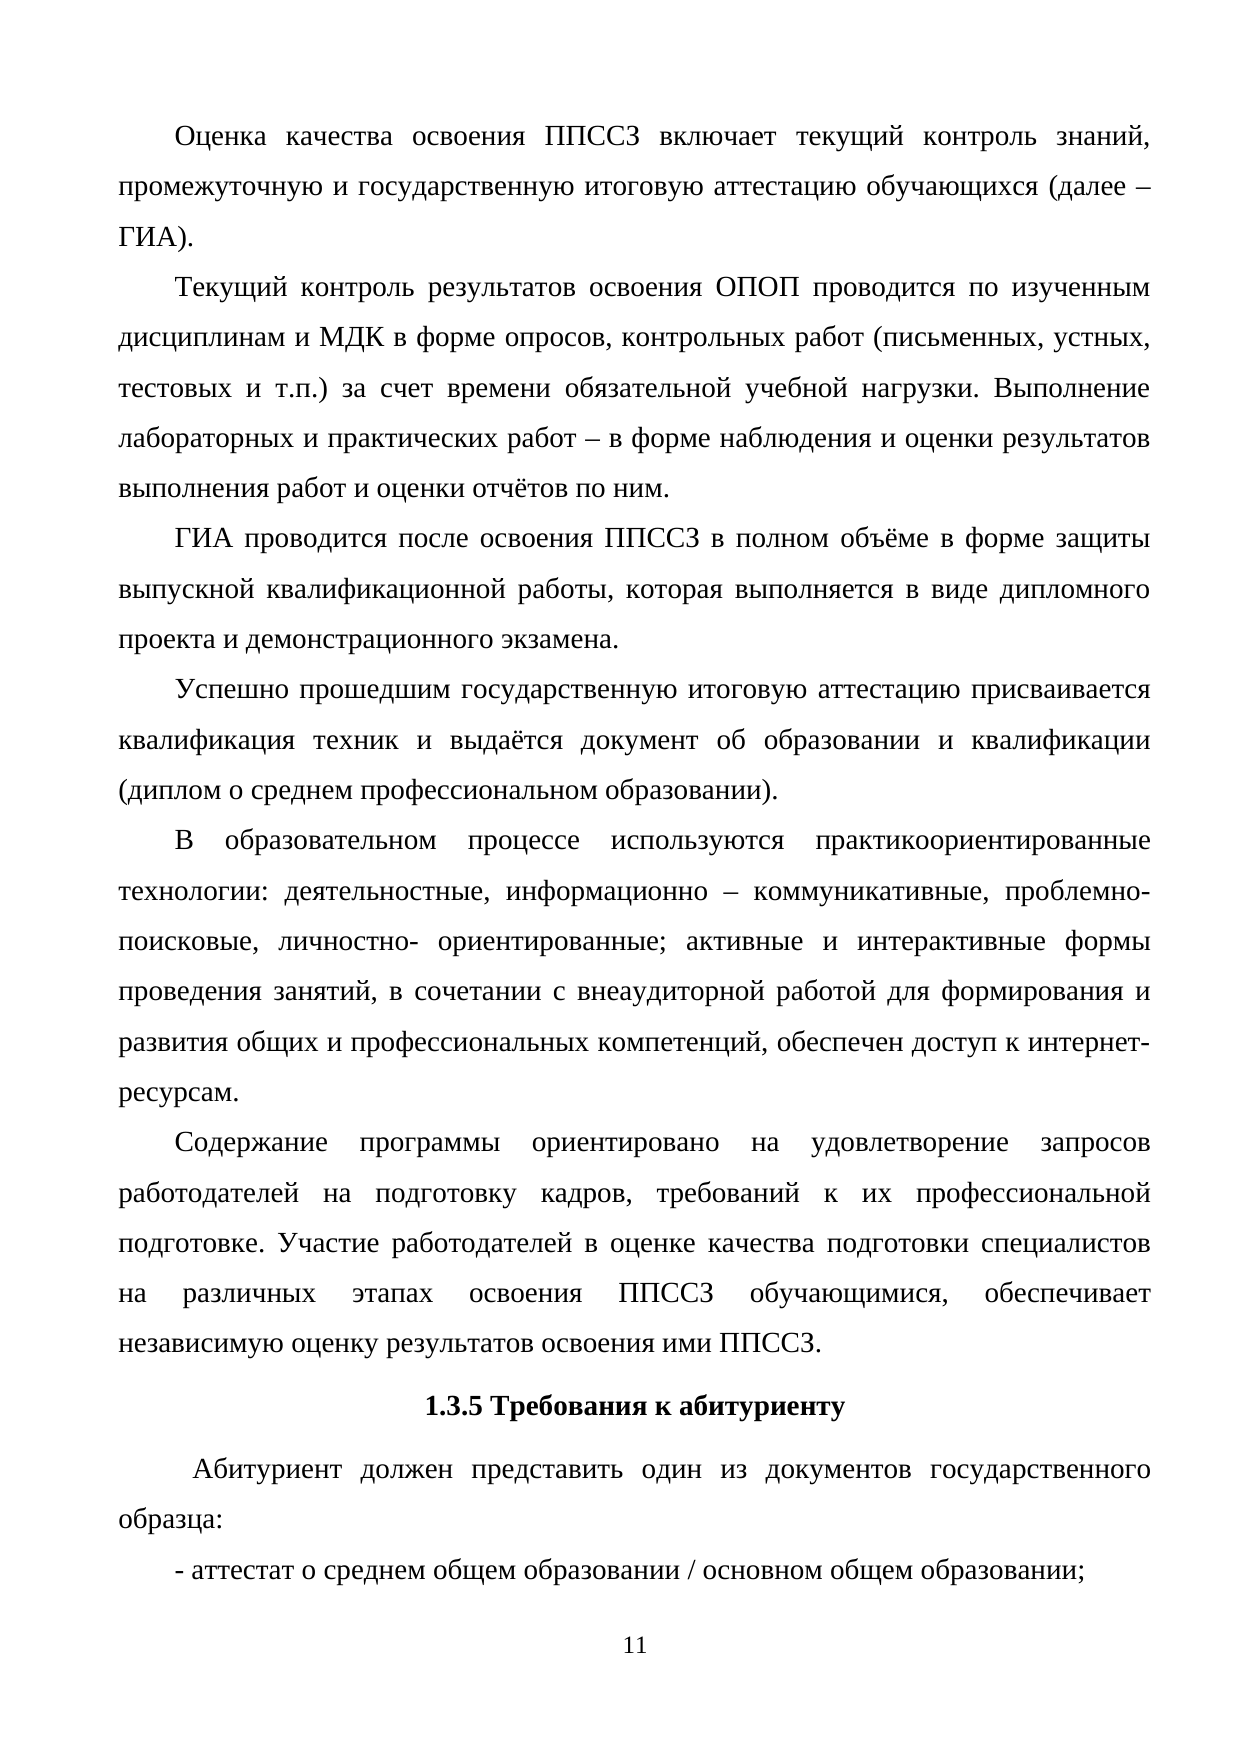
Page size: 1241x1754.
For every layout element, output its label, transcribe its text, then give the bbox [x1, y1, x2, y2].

text Содержание программы ориентировано на удовлетворение запросов работодателей на подготовку кадров, требований к их профессиональной подготовке. Участие работодателей в оценке качества подготовки специалистов на различных этапах освоения ППССЗ обучающимися, обеспечивает независимую оценку результатов освоения ими ППССЗ. [118, 1124, 1152, 1359]
text - аттестат о среднем общем образовании / основном общем образовании; [118, 1552, 1152, 1585]
text Абитуриент должен представить один из документов государственного образца: [118, 1451, 1152, 1535]
text Оценка качества освоения ППССЗ включает текущий контроль знаний, промежуточную и государственную итоговую аттестацию обучающихся (далее – ГИА). [118, 118, 1152, 252]
text Успешно прошедшим государственную итоговую аттестацию присваивается квалификация техник и выдаётся документ об образовании и квалификации (диплом о среднем профессиональном образовании). [118, 672, 1152, 806]
text ГИА проводится после освоения ППССЗ в полном объёме в форме защиты выпускной квалификационной работы, которая выполняется в виде дипломного проекта и демонстрационного экзамена. [118, 521, 1152, 655]
text Текущий контроль результатов освоения ОПОП проводится по изученным дисциплинам и МДК в форме опросов, контрольных работ (письменных, устных, тестовых и т.п.) за счет времени обязательной учебной нагрузки. Выполнение лабораторных и практических работ – в форме наблюдения и оценки результатов выполнения работ и оценки отчётов по ним. [118, 269, 1152, 504]
text В образовательном процессе используются практикоориентированные технологии: деятельностные, информационно – коммуникативные, проблемно-поисковые, личностно- ориентированные; активные и интерактивные формы проведения занятий, в сочетании с внеаудиторной работой для формирования и развития общих и профессиональных компетенций, обеспечен доступ к интернет- ресурсам. [118, 822, 1152, 1108]
text 1.3.5 Требования к абитуриенту [118, 1388, 1152, 1422]
